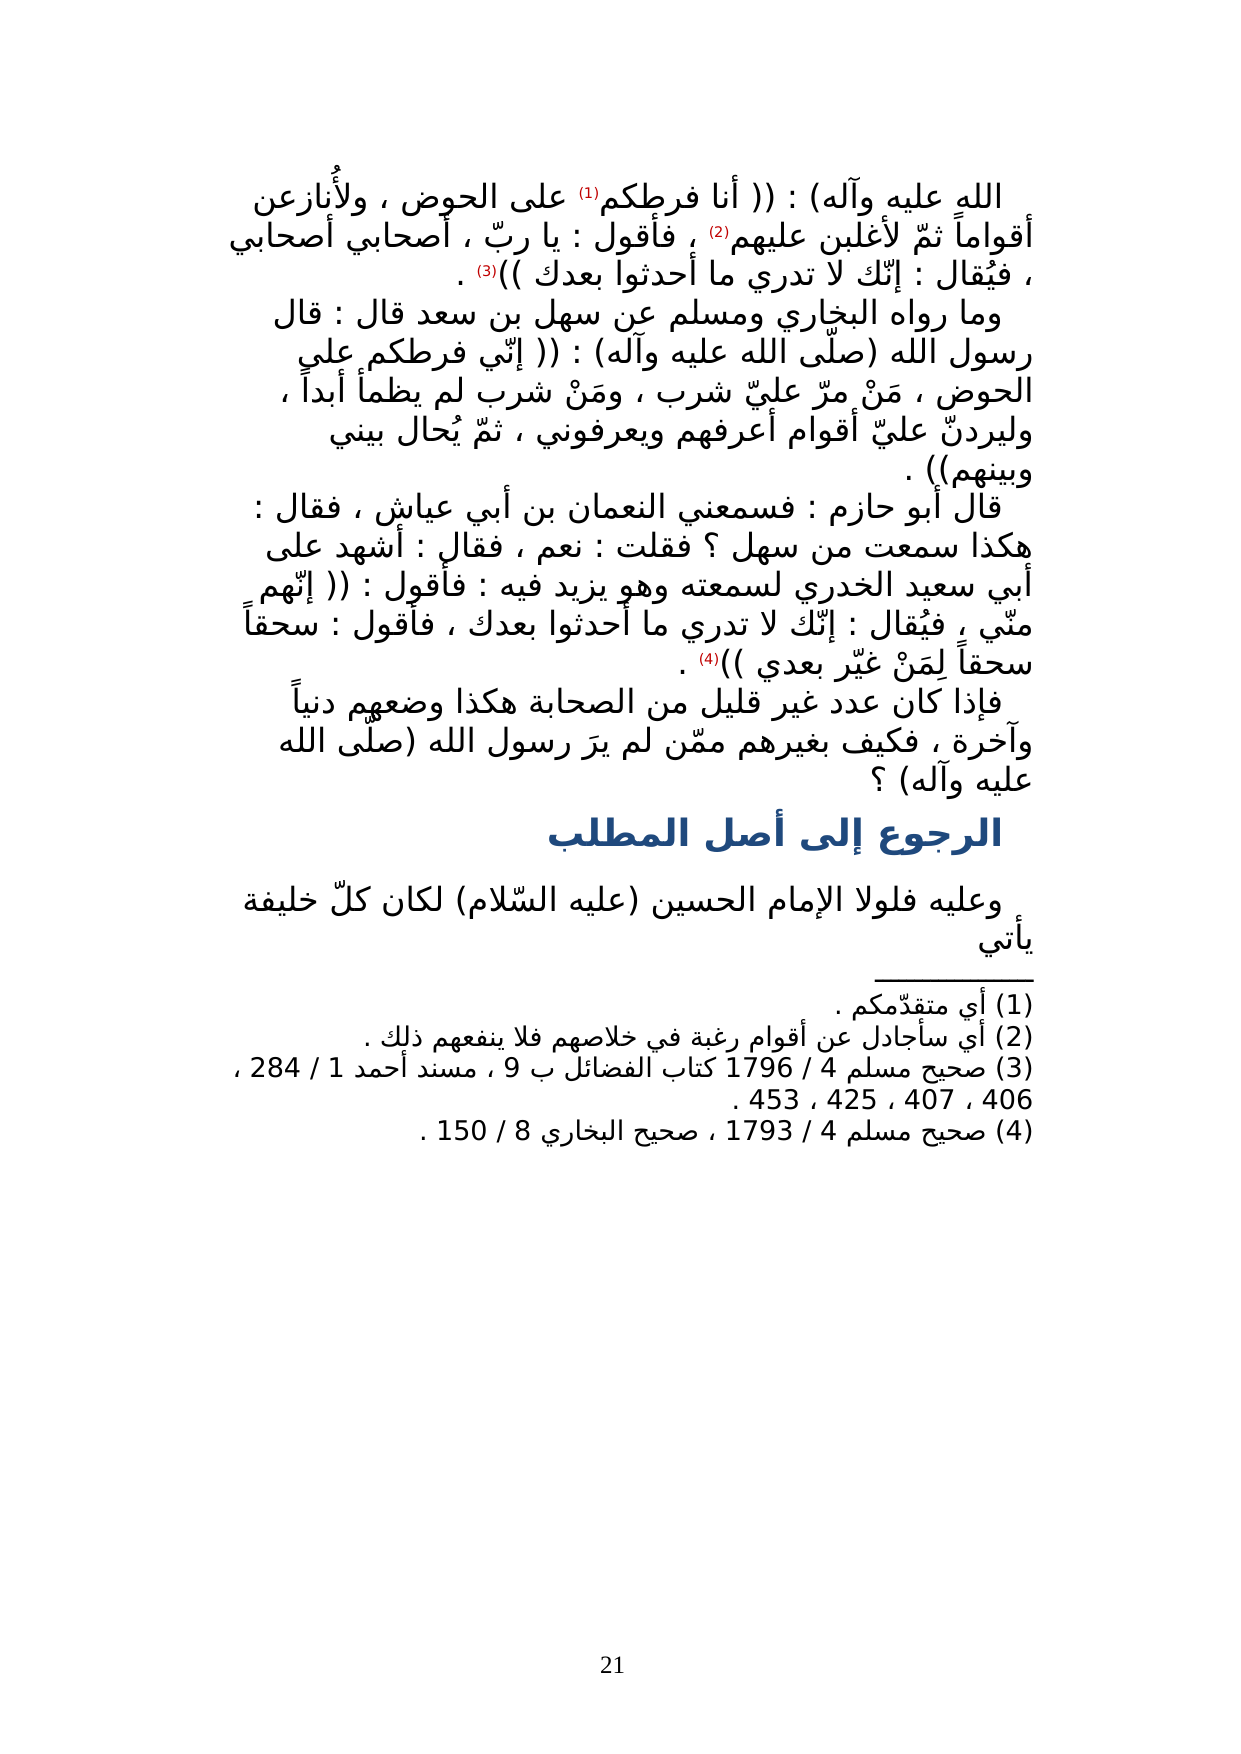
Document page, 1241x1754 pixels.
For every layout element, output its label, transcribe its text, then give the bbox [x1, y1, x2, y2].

text وعليه فلولا الإمام الحسين (عليه السّلام) لكان كلّ خليفة يأتي [222, 880, 1033, 958]
text (3) صحيح مسلم 4 / 1796 كتاب الفضائل ب 9 ، مسند أحمد 1 / 284 ، 406 ، 407 ، 425 ، 453 . [222, 1052, 1033, 1116]
text قال أبو حازم : فسمعني النعمان بن أبي عياش ، فقال : هكذا سمعت من سهل ؟ فقلت : نعم ، فقال : أشهد على أبي سعيد الخدري لسمعته وهو يزيد فيه : فأقول : (( إنّهم منّي ، فيُقال : إنّك لا تدري ما أحدثوا بعدك ، فأقول : سحقاً سحقاً لِمَنْ غيّر بعدي ))(4) . [222, 488, 1033, 682]
text الله عليه وآله) : (( أنا فرطكم(1) على الحوض ، ولأُنازعن أقواماً ثمّ لأغلبن عليهم(2) ، فأقول : يا ربّ ، أصحابي أصحابي ، فيُقال : إنّك لا تدري ما أحدثوا بعدك ))(3) . [222, 177, 1033, 294]
text (4) صحيح مسلم 4 / 1793 ، صحيح البخاري 8 / 150 . [222, 1116, 1033, 1147]
text فإذا كان عدد غير قليل من الصحابة هكذا وضعهم دنياً وآخرة ، فكيف بغيرهم ممّن لم يرَ رسول الله (صلّى الله عليه وآله) ؟ [222, 682, 1033, 799]
text (1) أي متقدّمكم . [222, 989, 1033, 1021]
text ــــــــــــــــــــ [222, 958, 1033, 989]
text (2) أي سأجادل عن أقوام رغبة في خلاصهم فلا ينفعهم ذلك . [222, 1021, 1033, 1052]
text وما رواه البخاري ومسلم عن سهل بن سعد قال : قال رسول الله (صلّى الله عليه وآله) : (( إنّي فرطكم على الحوض ، مَنْ مرّ عليّ شرب ، ومَنْ شرب لم يظمأ أبداً ، وليردنّ عليّ أقوام أعرفهم ويعرفوني ، ثمّ يُحال بيني وبينهم)) . [222, 294, 1033, 488]
subtitle الرجوع إلى أصل المطلب [222, 811, 1033, 855]
